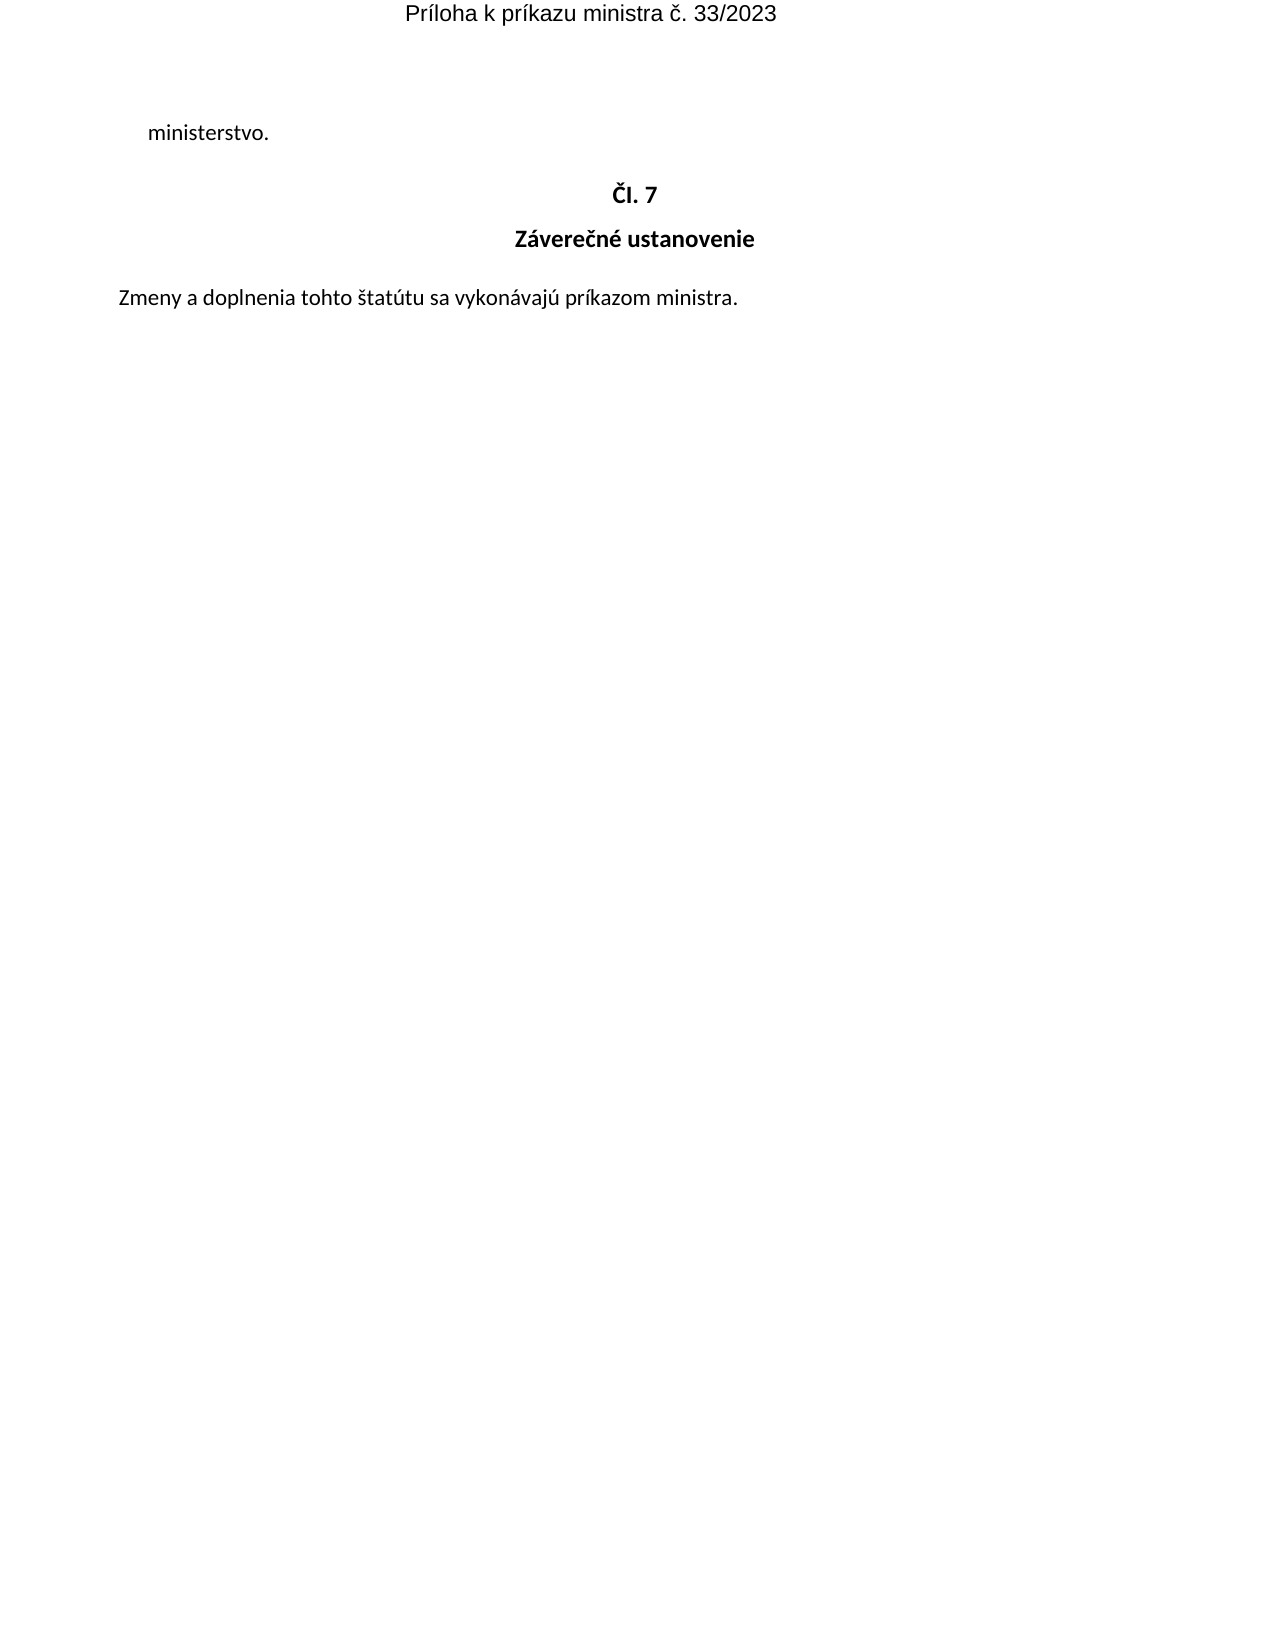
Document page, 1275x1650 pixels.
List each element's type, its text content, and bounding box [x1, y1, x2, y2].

text Zmeny a doplnenia tohto štatútu sa vykonávajú príkazom ministra. [118, 283, 1156, 311]
text ČI. 7 [118, 179, 1152, 210]
text Záverečné ustanovenie [118, 223, 1152, 254]
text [118, 118, 1141, 146]
